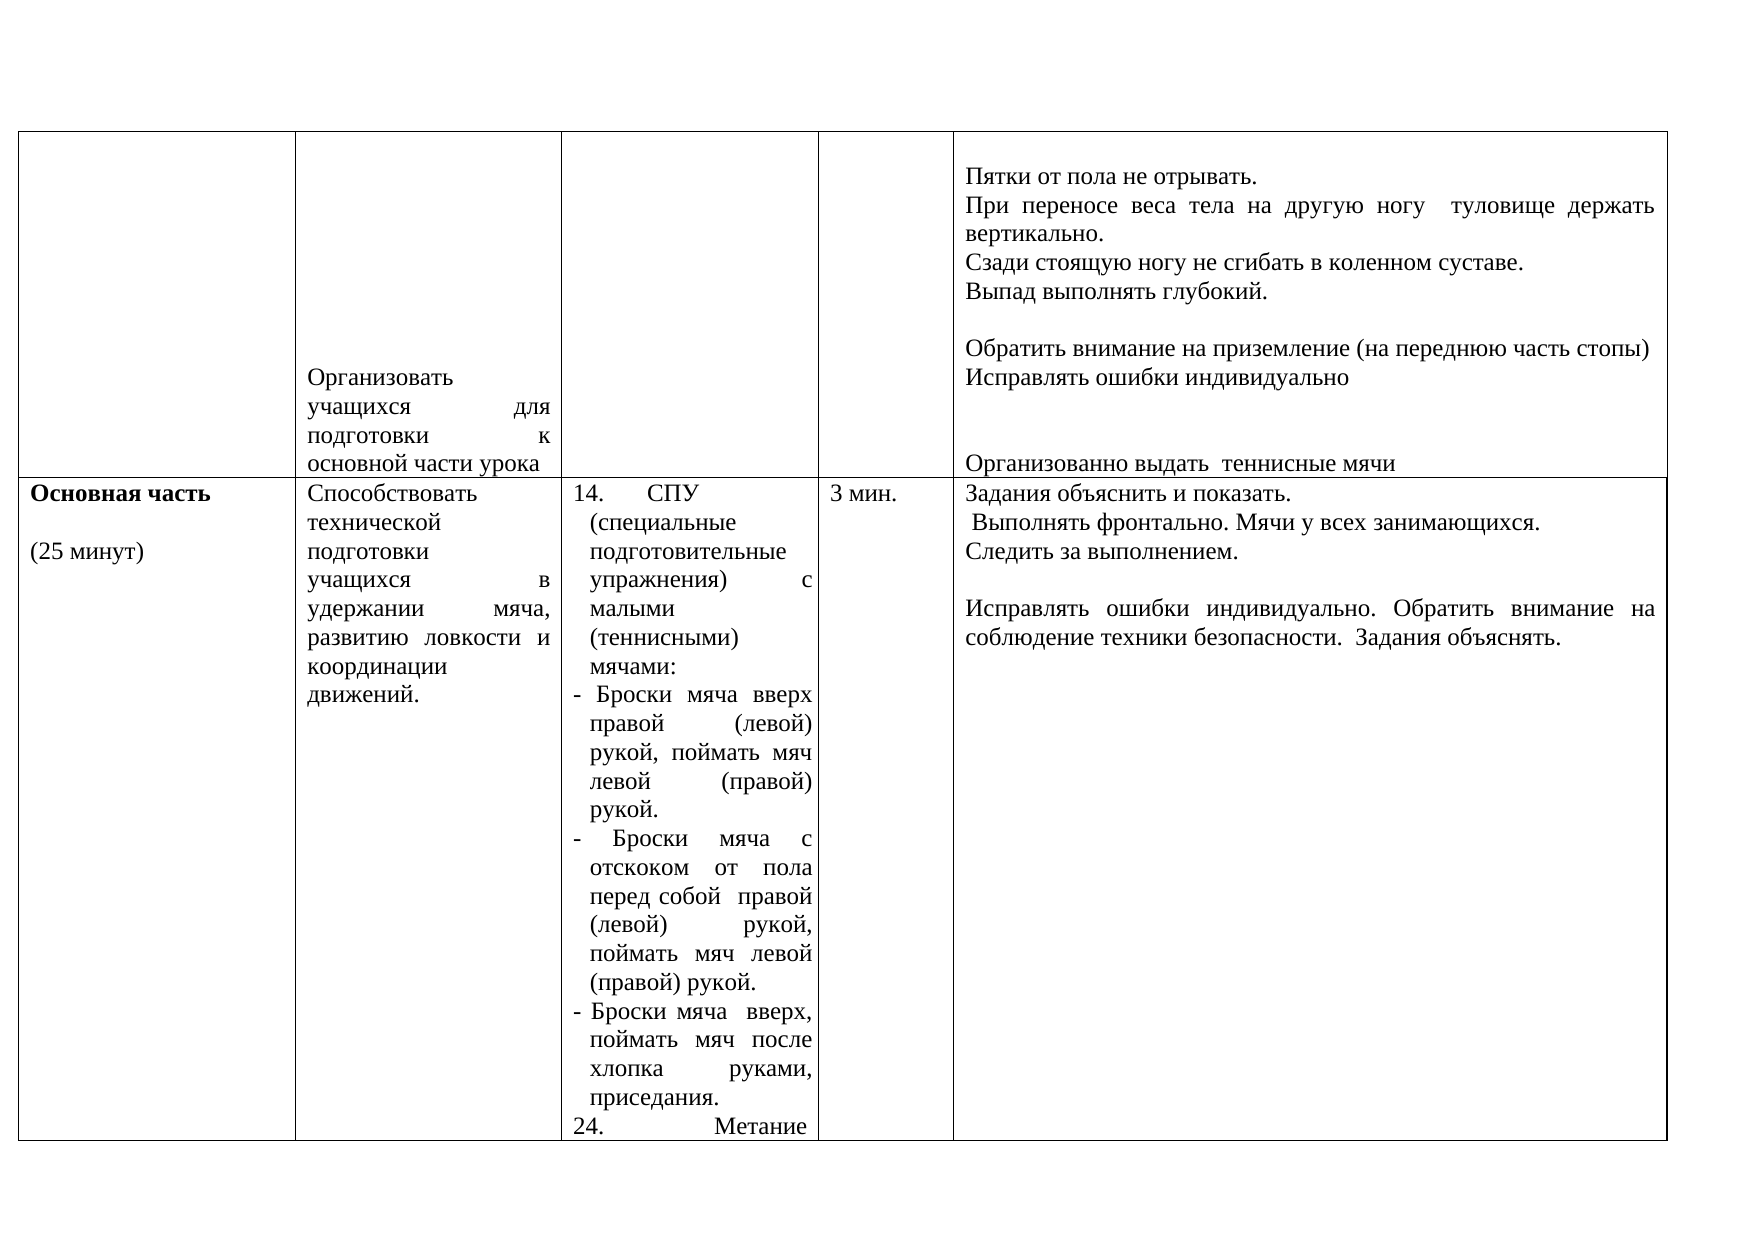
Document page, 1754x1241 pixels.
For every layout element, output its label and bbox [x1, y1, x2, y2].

table_cell [562, 478, 818, 1139]
table_cell [819, 478, 953, 1139]
table_cell [296, 132, 561, 477]
table_cell [296, 478, 561, 1139]
table_cell [562, 132, 818, 477]
table_cell [954, 478, 1666, 1139]
table_cell [819, 132, 953, 477]
table_cell [19, 478, 295, 1139]
table_cell [954, 132, 1667, 477]
table_cell [19, 132, 295, 477]
